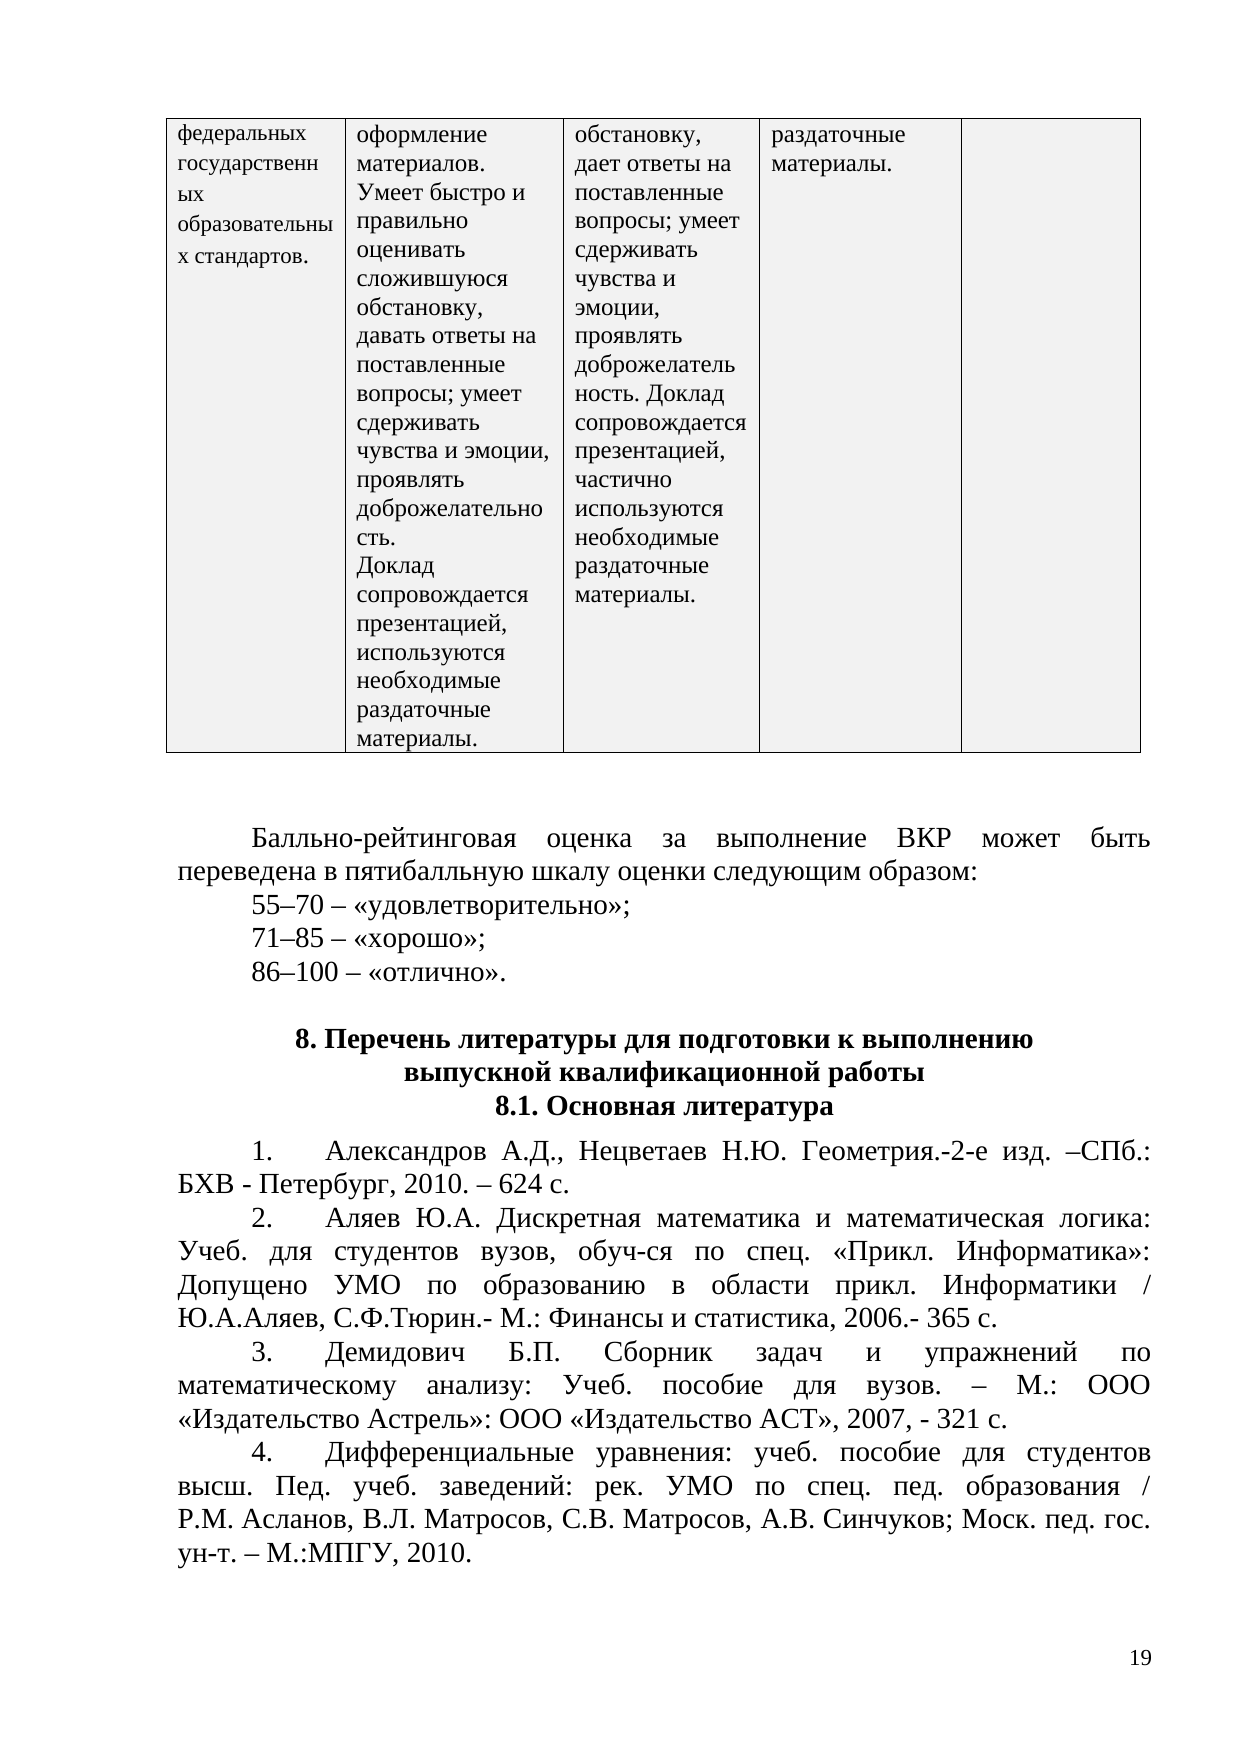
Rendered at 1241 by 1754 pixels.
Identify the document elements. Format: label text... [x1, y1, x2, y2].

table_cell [346, 119, 563, 752]
text 71–85 – «хорошо»; [177, 920, 1152, 954]
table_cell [564, 119, 759, 752]
table_cell Демидович Б.П. Сборник задач и упражнений по математическому анализу: Учеб. пособие для вузов. – М.: ООО «Издательство Астрель»: ООО «Издательство АСТ», 2007, - 321 с. [166, 1334, 1163, 1434]
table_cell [167, 119, 345, 752]
text Балльно-рейтинговая оценка за выполнение ВКР может быть переведена в пятибалльную шкалу оценки следующим образом: [177, 820, 1152, 887]
text 8. Перечень литературы для подготовки к выполнению [177, 1021, 1152, 1054]
text 8.1. Основная литература [177, 1088, 1152, 1122]
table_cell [962, 119, 1140, 752]
table_header Александров А.Д., Нецветаев Н.Ю. Геометрия.-2-е изд. –СПб.: БХВ - Петербург, 2010. – 624 с. [166, 1122, 1163, 1200]
table_cell Дифференциальные уравнения: учеб. пособие для студентов высш. Пед. учеб. заведений: рек. УМО по спец. пед. образования / Р.М. Асланов, В.Л. Матросов, С.В. Матросов, А.В. Синчуков; Моск. пед. гос. ун-т. – М.:МПГУ, 2010. [166, 1435, 1163, 1569]
text выпускной квалификационной работы [177, 1054, 1152, 1088]
text 55–70 – «удовлетворительно»; [177, 887, 1152, 920]
table_cell Аляев Ю.А. Дискретная математика и математическая логика: Учеб. для студентов вузов, обуч-ся по спец. «Прикл. Информатика»: Допущено УМО по образованию в области прикл. Информатики / Ю.А.Аляев, С.Ф.Тюрин.- М.: Финансы и статистика, 2006.- 365 с. [166, 1200, 1163, 1334]
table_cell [760, 119, 961, 752]
text 86–100 – «отлично». [177, 954, 1152, 987]
